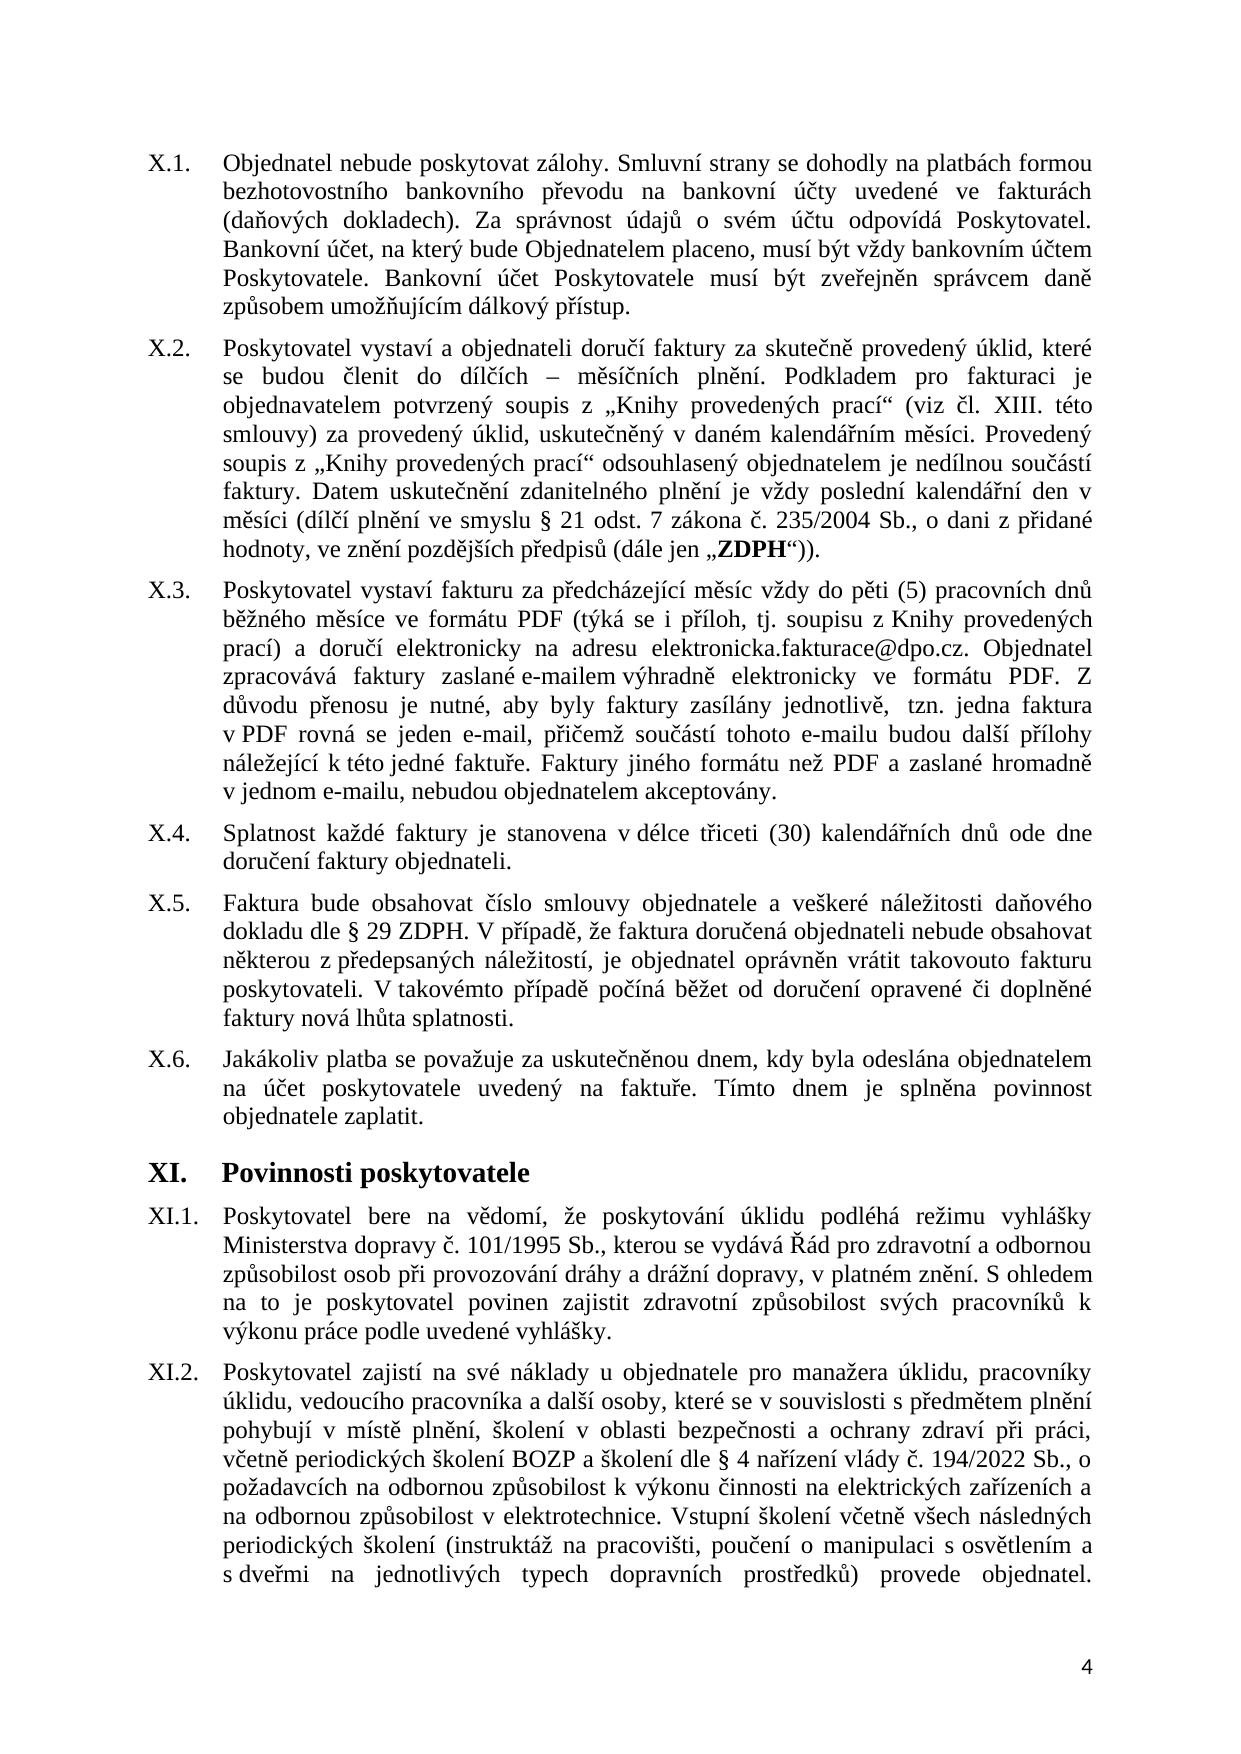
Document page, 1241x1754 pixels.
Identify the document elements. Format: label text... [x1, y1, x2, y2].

list Poskytovatel bere na vědomí, že poskytování úklidu podléhá režimu vyhlášky Ministerstva dopravy č. 101/1995 Sb., kterou se vydává Řád pro zdravotní a odbornou způsobilost osob při provozování dráhy a drážní dopravy, v platném znění. S ohledem na to je poskytovatel povinen zajistit zdravotní způsobilost svých pracovníků k výkonu práce podle uvedené vyhlášky. [148, 1201, 1093, 1345]
list Poskytovatel vystaví a objednateli doručí faktury za skutečně provedený úklid, které se budou členit do dílčích – měsíčních plnění. Podkladem pro fakturaci je objednavatelem potvrzený soupis z „Knihy provedených prací“ (viz čl. X. této smlouvy) za provedený úklid, uskutečněný v daném kalendářním měsíci. Provedený soupis z „Knihy provedených prací“ odsouhlasený objednatelem je nedílnou součástí faktury. Datem uskutečnění zdanitelného plnění je vždy poslední kalendářní den v měsíci (dílčí plnění ve smyslu § 21 odst. 7 zákona č. 235/2004 Sb., o dani z přidané hodnoty, ve znění pozdějších předpisů (dále jen „ZDPH“)). [148, 333, 1093, 563]
list Poskytovatel vystaví fakturu za předcházející měsíc vždy do pěti (5) pracovních dnů běžného měsíce ve formátu PDF (týká se i příloh, tj. soupisu z Knihy provedených prací) a doručí elektronicky na adresu elektronicka.fakturace@dpo.cz. Objednatel zpracovává faktury zaslané e-mailem výhradně elektronicky ve formátu PDF. Z důvodu přenosu je nutné, aby byly faktury zasílány jednotlivě, tzn. jedna faktura v PDF rovná se jeden e-mail, přičemž součástí tohoto e-mailu budou další přílohy náležející k této jedné faktuře. Faktury jiného formátu než PDF a zaslané hromadně v jednom e-mailu, nebudou objednatelem akceptovány. [148, 575, 1093, 805]
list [148, 1357, 1093, 1587]
list Jakákoliv platba se považuje za uskutečněnou dnem, kdy byla odeslána objednatelem na účet poskytovatele uvedený na faktuře. Tímto dnem je splněna povinnost objednatele zaplatit. [148, 1044, 1093, 1130]
list Splatnost každé faktury je stanovena v délce třiceti (30) kalendářních dnů ode dne doručení faktury objednateli. [148, 818, 1093, 875]
list Objednatel nebude poskytovat zálohy. Smluvní strany se dohodly na platbách formou bezhotovostního bankovního převodu na bankovní účty uvedené ve fakturách (daňových dokladech). Za správnost údajů o svém účtu odpovídá Poskytovatel. Bankovní účet, na který bude Objednatelem placeno, musí být vždy bankovním účtem Poskytovatele. Bankovní účet Poskytovatele musí být zveřejněn správcem daně způsobem umožňujícím dálkový přístup. [148, 148, 1093, 320]
list Faktura bude obsahovat číslo smlouvy objednatele a veškeré náležitosti daňového dokladu dle § 29 ZDPH. V případě, že faktura doručená objednateli nebude obsahovat některou z předepsaných náležitostí, je objednatel oprávněn vrátit takovouto fakturu poskytovateli. V takovémto případě počíná běžet od doručení opravené či doplněné faktury nová lhůta splatnosti. [148, 888, 1093, 1031]
list Povinnosti poskytovatele [148, 1155, 1093, 1189]
